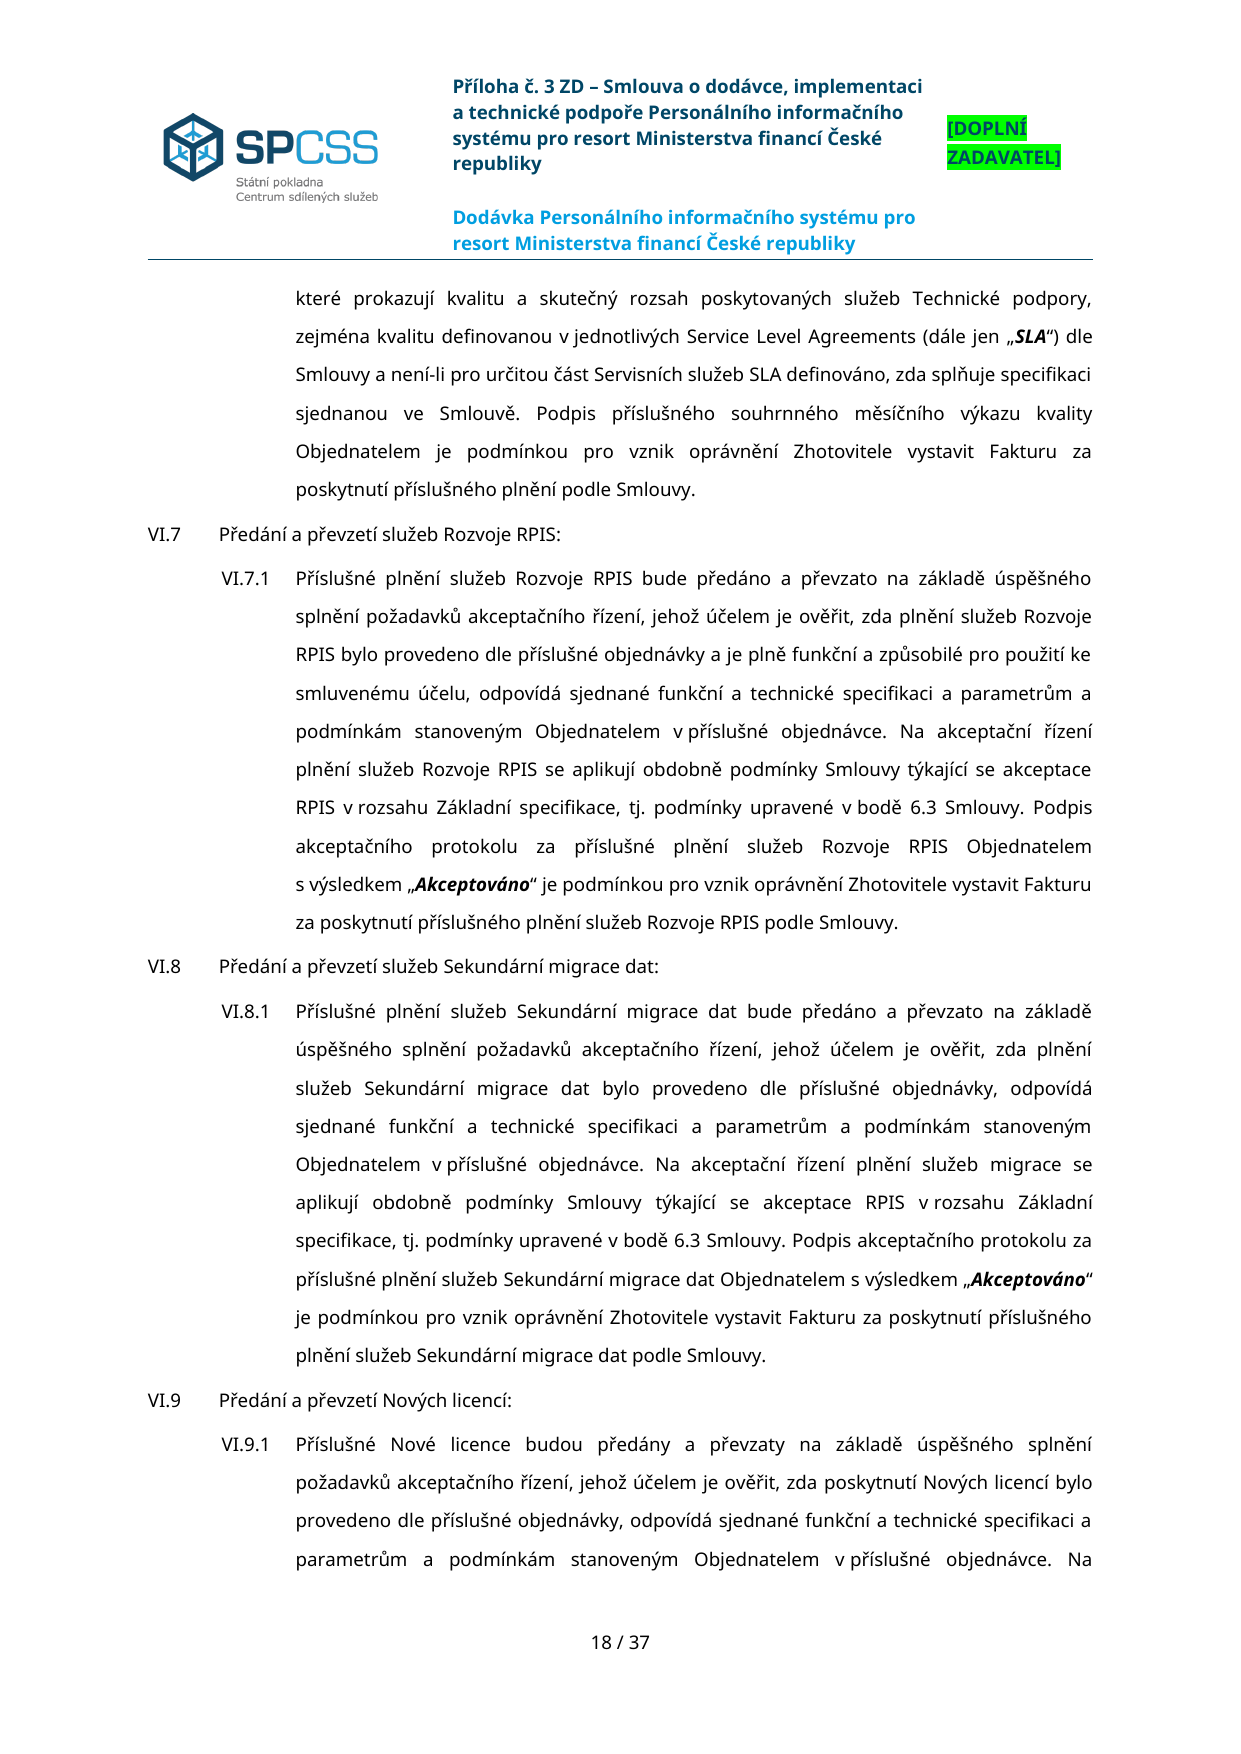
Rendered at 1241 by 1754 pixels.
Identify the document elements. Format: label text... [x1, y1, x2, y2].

subtitle Předání a převzetí služeb Rozvoje RPIS: [148, 521, 1093, 546]
subtitle Příslušné plnění služeb Sekundární migrace dat bude předáno a převzato na základě úspěšného splnění požadavků akceptačního řízení, jehož účelem je ověřit, zda plnění služeb Sekundární migrace dat bylo provedeno dle příslušné objednávky, odpovídá sjednané funkční a technické specifikaci a parametrům a podmínkám stanoveným Objednatelem v příslušné objednávce. Na akceptační řízení plnění služeb migrace se aplikují obdobně podmínky Smlouvy týkající se akceptace RPIS v rozsahu Základní specifikace, tj. podmínky upravené v bodě 6.3 Smlouvy. Podpis akceptačního protokolu za příslušné plnění služeb Sekundární migrace dat Objednatelem s výsledkem „Akceptováno“ je podmínkou pro vznik oprávnění Zhotovitele vystavit Fakturu za poskytnutí příslušného plnění služeb Sekundární migrace dat podle Smlouvy. [221, 998, 1093, 1368]
picture [163, 113, 378, 203]
subtitle Příslušné plnění služeb Rozvoje RPIS bude předáno a převzato na základě úspěšného splnění požadavků akceptačního řízení, jehož účelem je ověřit, zda plnění služeb Rozvoje RPIS bylo provedeno dle příslušné objednávky a je plně funkční a způsobilé pro použití ke smluvenému účelu, odpovídá sjednané funkční a technické specifikaci a parametrům a podmínkám stanoveným Objednatelem v příslušné objednávce. Na akceptační řízení plnění služeb Rozvoje RPIS se aplikují obdobně podmínky Smlouvy týkající se akceptace RPIS v rozsahu Základní specifikace, tj. podmínky upravené v bodě 6.3 Smlouvy. Podpis akceptačního protokolu za příslušné plnění služeb Rozvoje RPIS Objednatelem s výsledkem „Akceptováno“ je podmínkou pro vznik oprávnění Zhotovitele vystavit Fakturu za poskytnutí příslušného plnění služeb Rozvoje RPIS podle Smlouvy. [221, 565, 1093, 935]
subtitle Předání a převzetí služeb Sekundární migrace dat: [148, 954, 1093, 979]
subtitle Předání a převzetí Nových licencí: [148, 1387, 1093, 1412]
